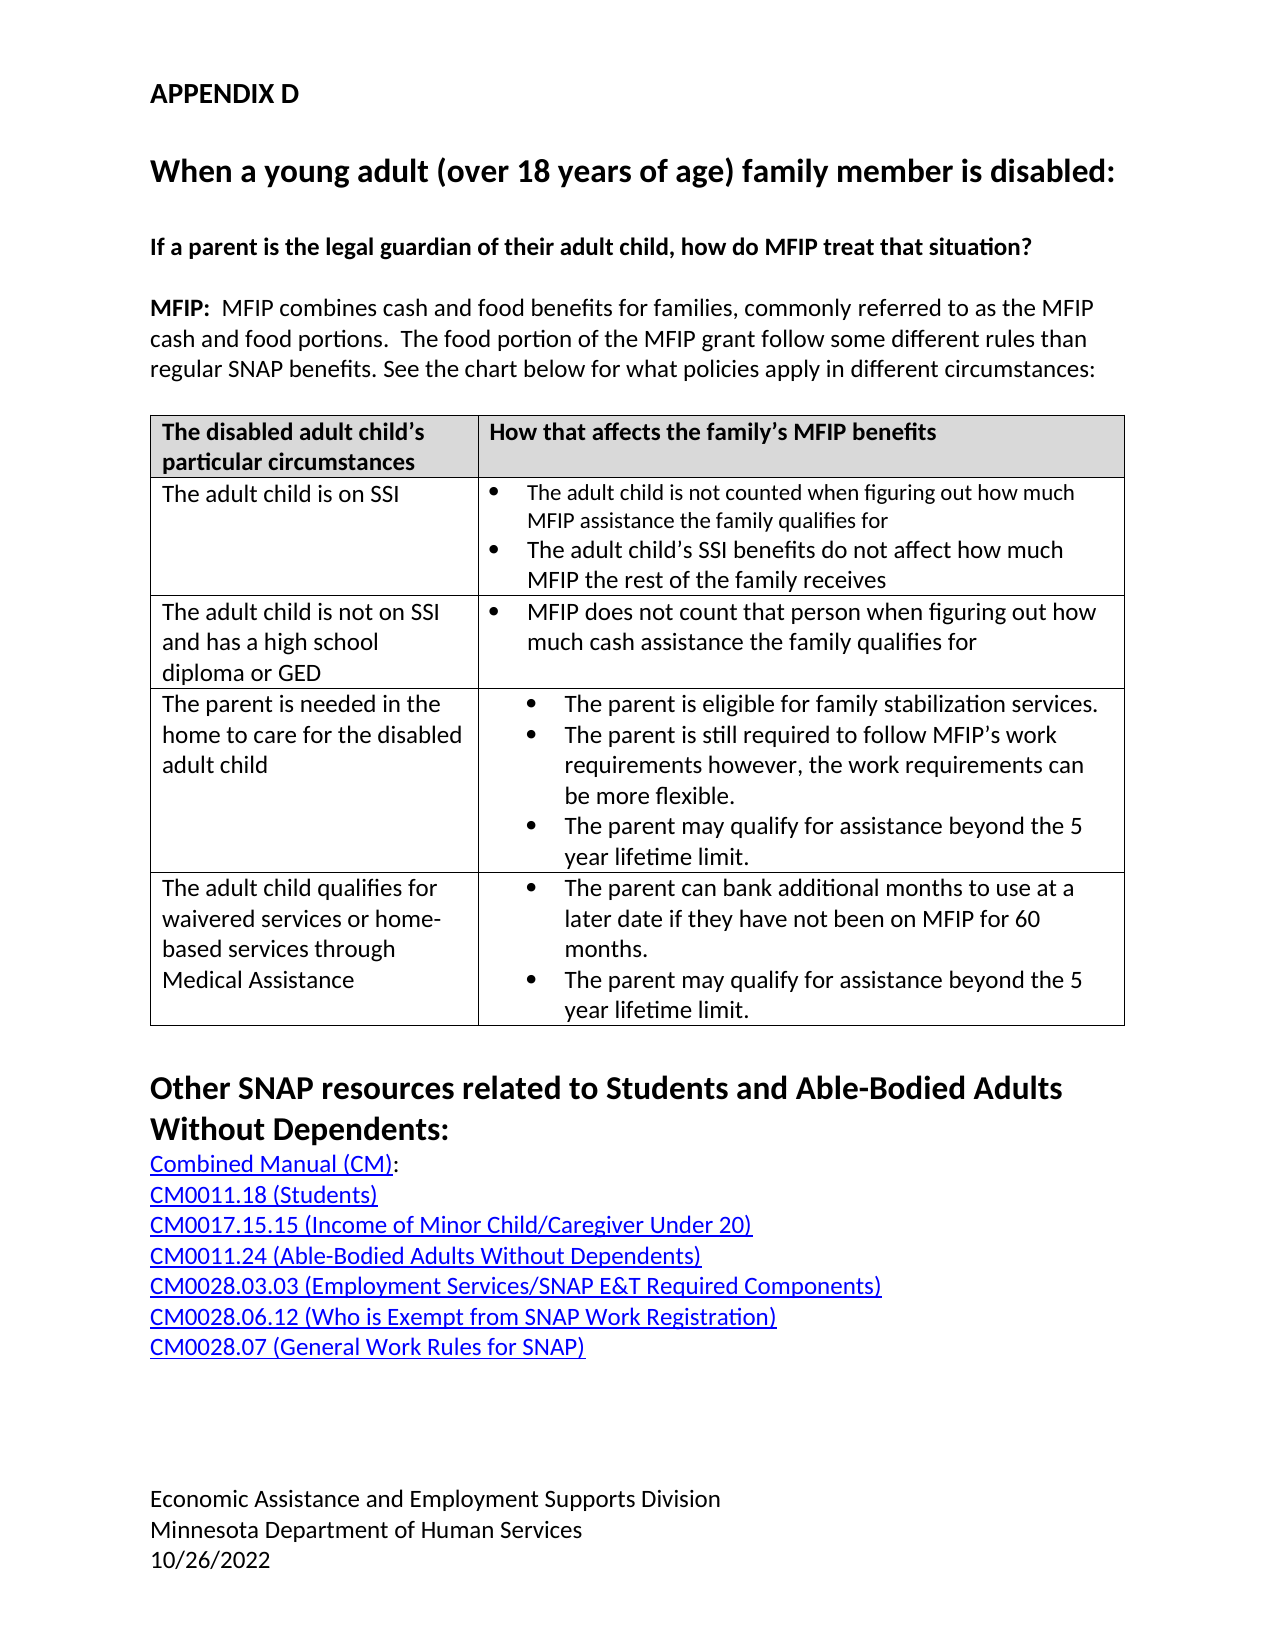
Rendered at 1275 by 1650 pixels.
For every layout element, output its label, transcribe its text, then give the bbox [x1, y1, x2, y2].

table_cell The adult child is not counted when figuring out how much MFIP assistance the family qualifies for The adult child’s SSI benefits do not affect how much MFIP the rest of the family receives [479, 478, 1124, 595]
table_cell The parent is needed in the home to care for the disabled adult child [151, 689, 478, 872]
table_cell The adult child is on SSI [151, 478, 478, 595]
text When a young adult (over 18 years of age) family member is disabled: [150, 150, 1125, 191]
table_header The disabled adult child’s particular circumstances [151, 416, 478, 477]
text CM0028.07 (General Work Rules for SNAP) [150, 1332, 1125, 1362]
text Combined Manual (CM): [150, 1148, 1125, 1179]
text If a parent is the legal guardian of their adult child, how do MFIP treat that situation? [150, 231, 1125, 262]
text CM0011.18 (Students) [150, 1179, 1125, 1209]
text CM0017.15.15 (Income of Minor Child/Caregiver Under 20) [150, 1209, 1125, 1240]
table_cell The parent can bank additional months to use at a later date if they have not been on MFIP for 60 months. The parent may qualify for assistance beyond the 5 year lifetime limit. [479, 873, 1124, 1025]
text CM0028.03.03 (Employment Services/SNAP E&T Required Components) [150, 1271, 1125, 1301]
text MFIP: MFIP combines cash and food benefits for families, commonly referred to as the MFIP cash and food portions. The food portion of the MFIP grant follow some different rules than regular SNAP benefits. See the chart below for what policies apply in different circumstances: [150, 292, 1125, 384]
text Other SNAP resources related to Students and Able-Bodied Adults Without Dependents: [150, 1067, 1125, 1148]
table_cell The parent is eligible for family stabilization services. The parent is still required to follow MFIP’s work requirements however, the work requirements can be more flexible. The parent may qualify for assistance beyond the 5 year lifetime limit. [479, 689, 1124, 872]
table_cell The adult child is not on SSI and has a high school diploma or GED [151, 596, 478, 687]
table_cell MFIP does not count that person when figuring out how much cash assistance the family qualifies for [479, 596, 1124, 687]
text CM0011.24 (Able-Bodied Adults Without Dependents) [150, 1240, 1125, 1271]
text CM0028.06.12 (Who is Exempt from SNAP Work Registration) [150, 1301, 1125, 1332]
table_cell The adult child qualifies for waivered services or home-based services through Medical Assistance [151, 873, 478, 1025]
table_header How that affects the family’s MFIP benefits [479, 416, 1124, 477]
